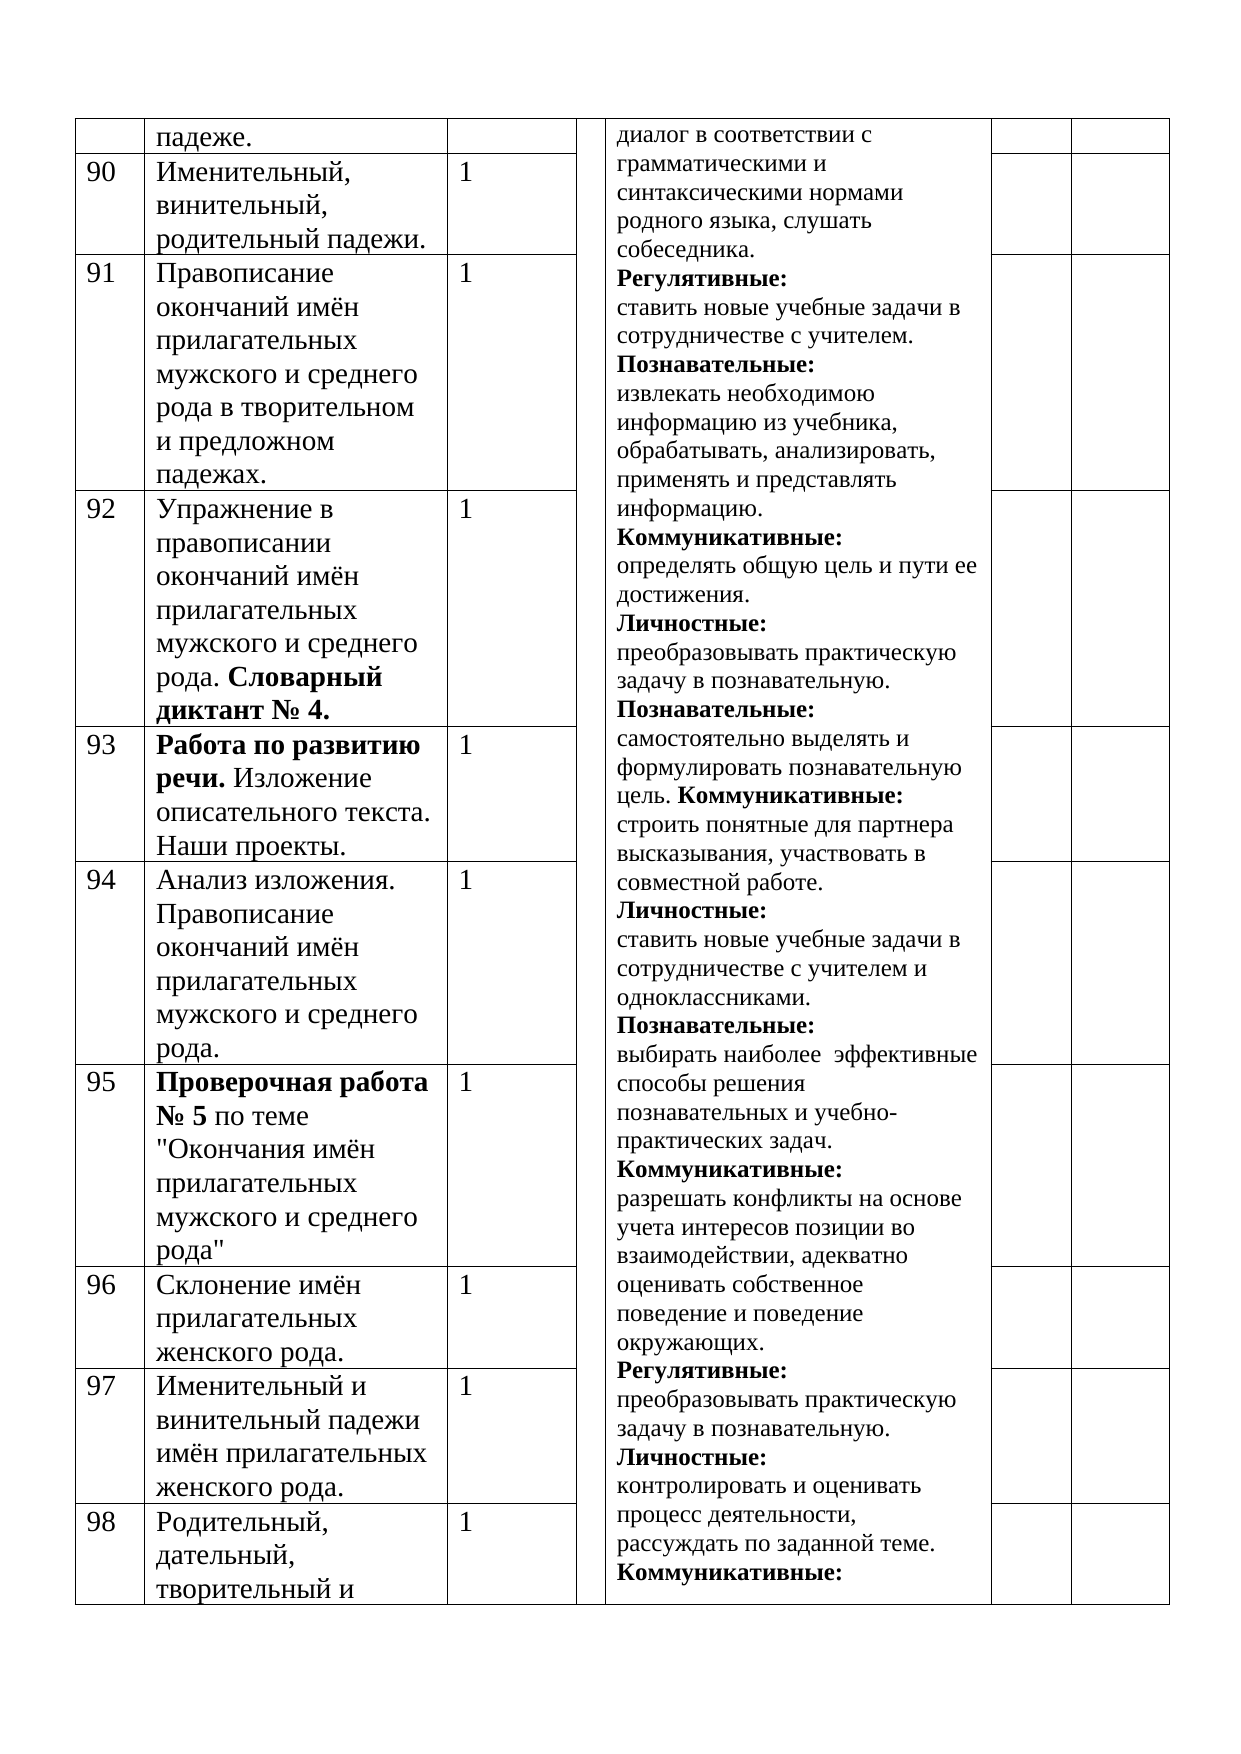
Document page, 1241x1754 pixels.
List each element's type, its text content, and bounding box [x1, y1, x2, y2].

table_cell [1072, 1065, 1169, 1266]
table_cell [1072, 862, 1169, 1063]
table_cell Проверочная работа № 5 по теме "Окончания имён прилагательных мужского и среднего рода" [145, 1065, 447, 1266]
table_cell 1 [448, 1267, 576, 1367]
table_cell 1 [448, 862, 576, 1063]
table_cell [992, 1369, 1071, 1503]
table_cell Анализ изложения. Правописание окончаний имён прилагательных мужского и среднего рода. [145, 862, 447, 1063]
table_cell [1072, 154, 1169, 254]
table_cell Работа по развитию речи. Изложение описательного текста. Наши проекты. [145, 727, 447, 861]
table_cell 98 [76, 1504, 144, 1604]
table_cell 91 [76, 255, 144, 490]
table_cell [1072, 119, 1169, 153]
table_cell [992, 491, 1071, 726]
table_cell [1072, 255, 1169, 490]
table_cell 94 [76, 862, 144, 1063]
table_cell Именительный и винительный падежи имён прилагательных женского рода. [145, 1369, 447, 1503]
table_cell [992, 1267, 1071, 1367]
table_cell [992, 727, 1071, 861]
table_cell 93 [76, 727, 144, 861]
table_cell 1 [448, 727, 576, 861]
table_cell Упражнение в правописании окончаний имён прилагательных мужского и среднего рода. Словарный диктант № 4. [145, 491, 447, 726]
table_cell 92 [76, 491, 144, 726]
table_cell Склонение имён прилагательных женского рода. [145, 1267, 447, 1367]
table_cell [1072, 1267, 1169, 1367]
table_cell 1 [448, 154, 576, 254]
table_cell [1072, 727, 1169, 861]
table_cell [992, 255, 1071, 490]
table_cell 1 [448, 1065, 576, 1266]
table_cell 1 [448, 119, 576, 153]
table_cell [992, 154, 1071, 254]
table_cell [145, 1504, 447, 1604]
table_cell [1072, 491, 1169, 726]
table_cell Именительный, винительный, родительный падежи. [145, 154, 447, 254]
table_cell [1072, 1504, 1169, 1604]
table_cell [992, 1504, 1071, 1604]
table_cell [145, 119, 447, 153]
table_cell 90 [76, 154, 144, 254]
table_cell 89 [76, 119, 144, 153]
table_cell 96 [76, 1267, 144, 1367]
table_cell [1072, 1369, 1169, 1503]
table_cell 1 [448, 255, 576, 490]
table_cell 1 [448, 491, 576, 726]
table_cell Правописание окончаний имён прилагательных мужского и среднего рода в творительном и предложном падежах. [145, 255, 447, 490]
table_cell 1 [448, 1369, 576, 1503]
table_cell 95 [76, 1065, 144, 1266]
table_cell [992, 1065, 1071, 1266]
table_cell [992, 119, 1071, 153]
table_cell 97 [76, 1369, 144, 1503]
table_cell 1 [448, 1504, 576, 1604]
table_cell [992, 862, 1071, 1063]
